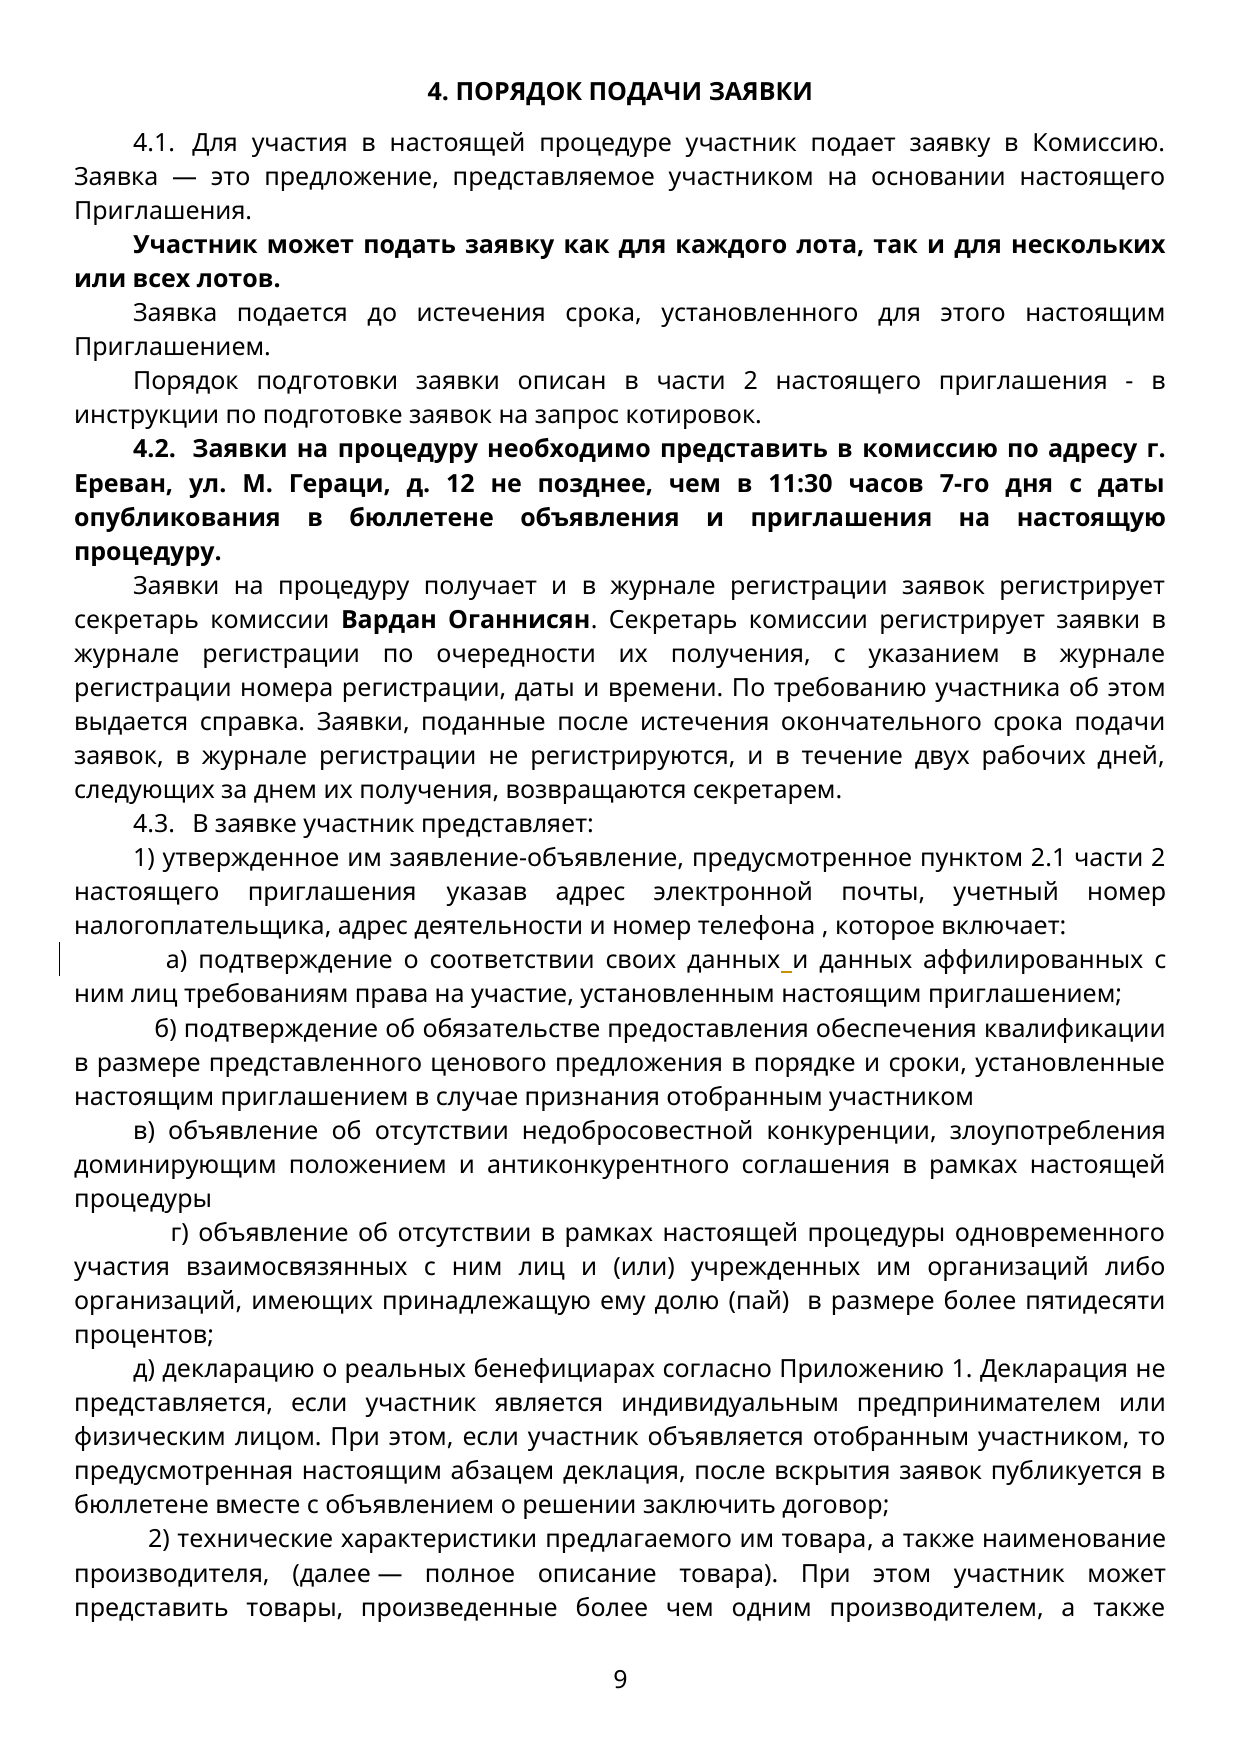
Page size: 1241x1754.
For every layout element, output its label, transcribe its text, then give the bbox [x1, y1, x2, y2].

text 4.2. Заявки на процедуру необходимо представить в комиссию по адресу г. Ереван, ул. М. Гераци, д. 12 не позднее, чем в 11:30 часов 7-го дня с даты опубликования в бюллетене объявления и приглашения на настоящую процедуру. [74, 431, 1167, 567]
text д) декларацию о реальных бенефициарах согласно Приложению 1. Декларация не представляется, если участник является индивидуальным предпринимателем или физическим лицом. При этом, если участник объявляется отобранным участником, то предусмотренная настоящим абзацем деклация, после вскрытия заявок публикуется в бюллетене вместе с объявлением о решении заключить договор; [74, 1351, 1167, 1521]
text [74, 1521, 1167, 1623]
text 4. ПОРЯДОК ПОДАЧИ ЗАЯВКИ [74, 74, 1167, 108]
text 4.1. Для участия в настоящей процедуре участник подает заявку в Комиссию. Заявка — это предложение, представляемое участником на основании настоящего Приглашения. [74, 124, 1167, 227]
text в) объявление об отсутствии недобросовестной конкуренции, злоупотребления доминирующим положением и антиконкурентного соглашения в рамках настоящей процедуры [74, 1112, 1167, 1214]
text 4.3. В заявке участник представляет: [74, 806, 1167, 840]
text 1) утвержденное им заявление-объявление, предусмотренное пунктом 2.1 части 2 настоящего приглашения указав адрес электронной почты, учетный номер налогоплательщика, адрес деятельности и номер телефона , которое включает: [74, 840, 1167, 942]
text Порядок подготовки заявки описан в части 2 настоящего приглашения - в инструкции по подготовке заявок на запрос котировок. [74, 363, 1167, 431]
text Заявка подается до истечения срока, установленного для этого настоящим Приглашением. [74, 295, 1167, 363]
text б) подтверждение об обязательстве предоставления обеспечения квалификации в размере представленного ценового предложения в порядке и сроки, установленные настоящим приглашением в случае признания отобранным участником [74, 1010, 1167, 1112]
text Участник может подать заявку как для каждого лота, так и для нескольких или всех лотов. [74, 227, 1167, 295]
text а) подтверждение о соответствии своих данныхи данных аффилированных с ним лиц требованиям права на участие, установленным настоящим приглашением; [74, 942, 1167, 1010]
text г) объявление об отсутствии в рамках настоящей процедуры одновременного участия взаимосвязянных с ним лиц и (или) учрежденных им организаций либо организаций, имеющих принадлежащую ему долю (пай) в размере более пятидесяти процентов; [74, 1214, 1167, 1351]
text Заявки на процедуру получает и в журнале регистрации заявок регистрирует секретарь комиссии Вардан Оганнисян. Секретарь комиссии регистрирует заявки в журнале регистрации по очередности их получения, с указанием в журнале регистрации номера регистрации, даты и времени. По требованию участника об этом выдается справка. Заявки, поданные после истечения окончательного срока подачи заявок, в журнале регистрации не регистрируются, и в течение двух рабочих дней, следующих за днем их получения, возвращаются секретарем. [74, 567, 1167, 806]
